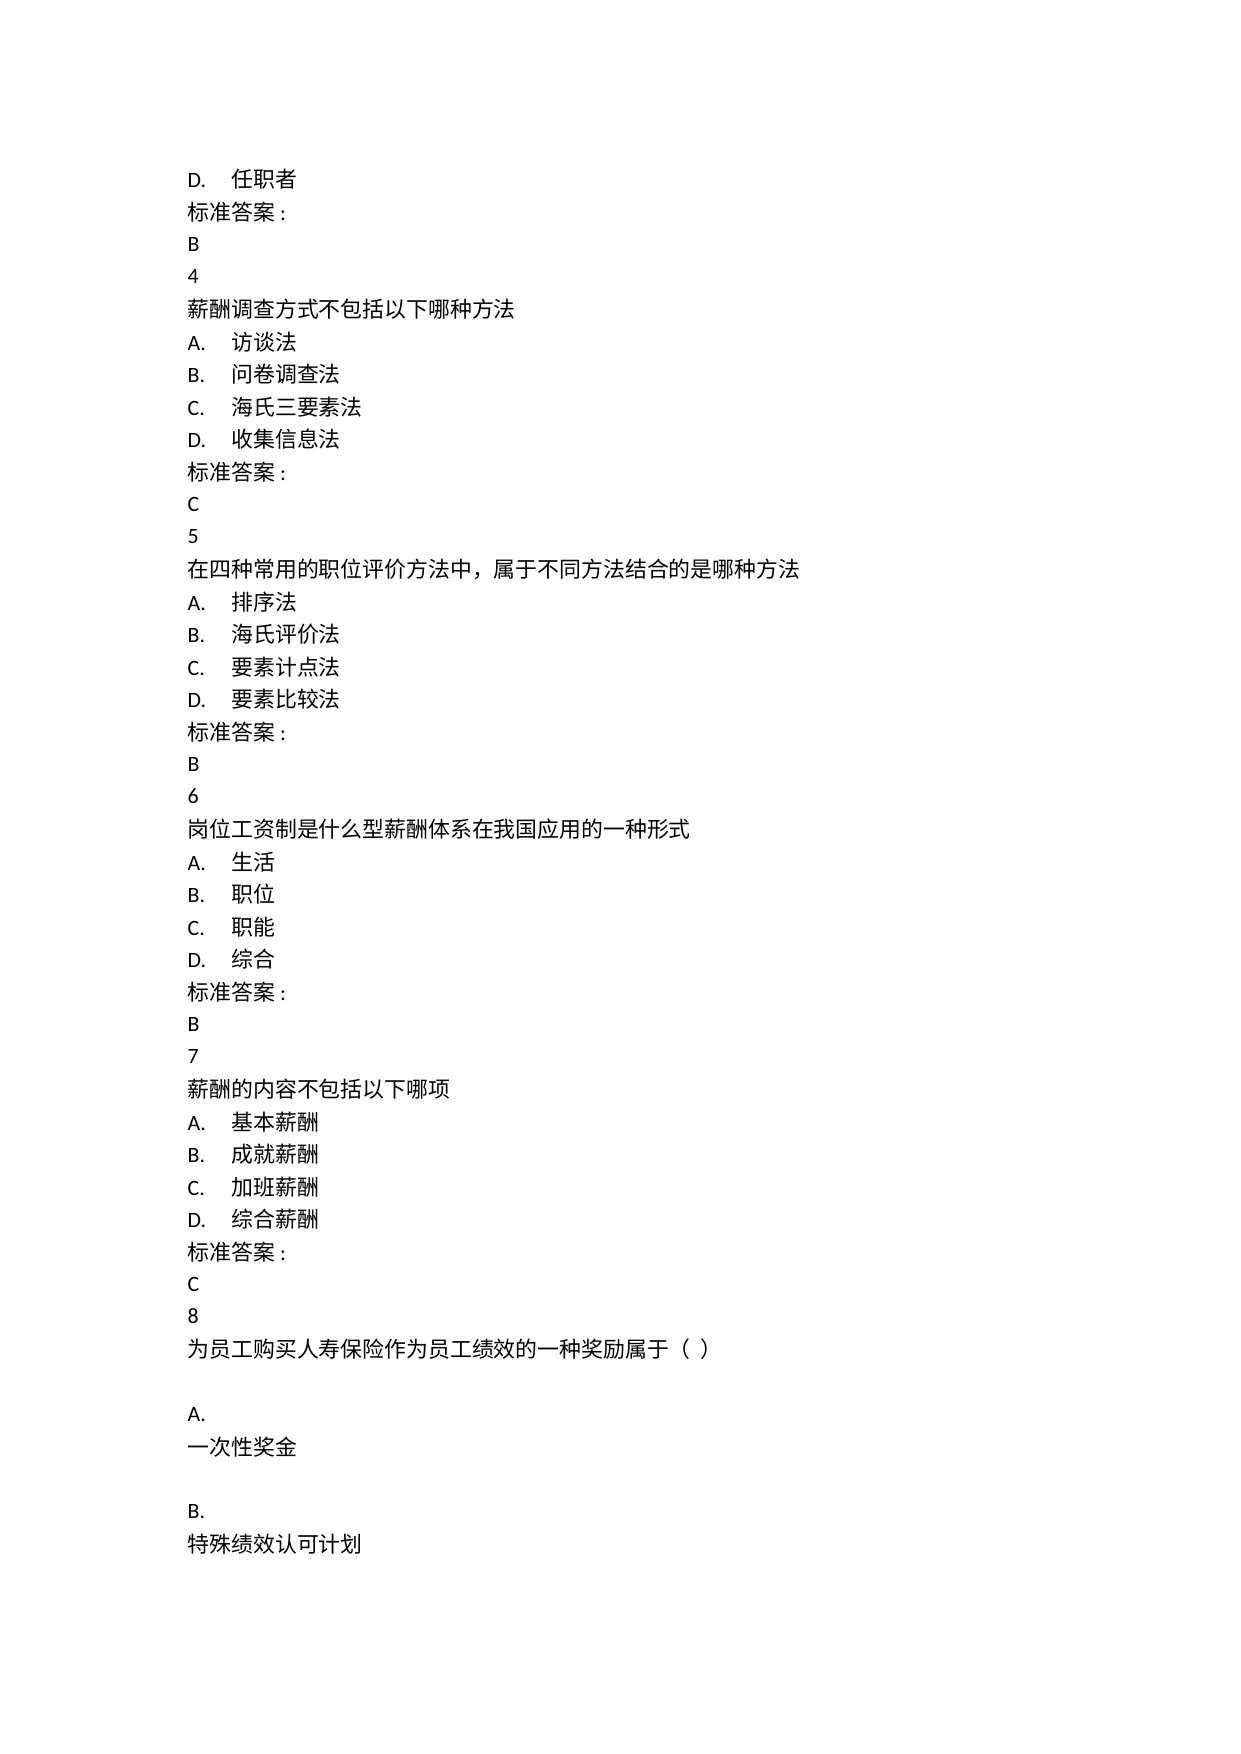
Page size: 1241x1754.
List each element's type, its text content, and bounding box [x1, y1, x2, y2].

text 岗位工资制是什么型薪酬体系在我国应用的一种形式 [187, 812, 1053, 844]
text B. [187, 1494, 1053, 1527]
text B [187, 747, 1053, 779]
text 标准答案 : [187, 1234, 1053, 1267]
text C [187, 487, 1053, 519]
text B. 成就薪酬 [187, 1137, 1053, 1169]
text 标准答案 : [187, 454, 1053, 487]
text A. 生活 [187, 844, 1053, 877]
text 6 [187, 779, 1053, 812]
text C. 职能 [187, 909, 1053, 942]
text 8 [187, 1299, 1053, 1332]
text A. 排序法 [187, 584, 1053, 617]
text 在四种常用的职位评价方法中，属于不同方法结合的是哪种方法 [187, 552, 1053, 584]
text A. [187, 1397, 1053, 1429]
text 标准答案 : [187, 714, 1053, 747]
text C. 海氏三要素法 [187, 389, 1053, 422]
text 特殊绩效认可计划 [187, 1527, 1053, 1559]
text C [187, 1267, 1053, 1299]
text C. 要素计点法 [187, 649, 1053, 682]
text B. 职位 [187, 877, 1053, 909]
text D. 任职者 [187, 162, 1053, 194]
text A. 访谈法 [187, 324, 1053, 357]
text D. 收集信息法 [187, 422, 1053, 454]
text B. 海氏评价法 [187, 617, 1053, 649]
text A. 基本薪酬 [187, 1104, 1053, 1137]
text 薪酬调查方式不包括以下哪种方法 [187, 292, 1053, 324]
text D. 综合薪酬 [187, 1202, 1053, 1234]
text D. 要素比较法 [187, 682, 1053, 714]
text 标准答案 : [187, 194, 1053, 227]
text 4 [187, 259, 1053, 292]
text 标准答案 : [187, 974, 1053, 1007]
text 5 [187, 519, 1053, 552]
text 一次性奖金 [187, 1429, 1053, 1462]
text B [187, 1007, 1053, 1039]
text 7 [187, 1039, 1053, 1072]
text 薪酬的内容不包括以下哪项 [187, 1072, 1053, 1104]
text B [187, 227, 1053, 259]
text B. 问卷调查法 [187, 357, 1053, 389]
text 为员工购买人寿保险作为员工绩效的一种奖励属于（ ） [187, 1332, 1053, 1364]
text D. 综合 [187, 942, 1053, 974]
text C. 加班薪酬 [187, 1169, 1053, 1202]
